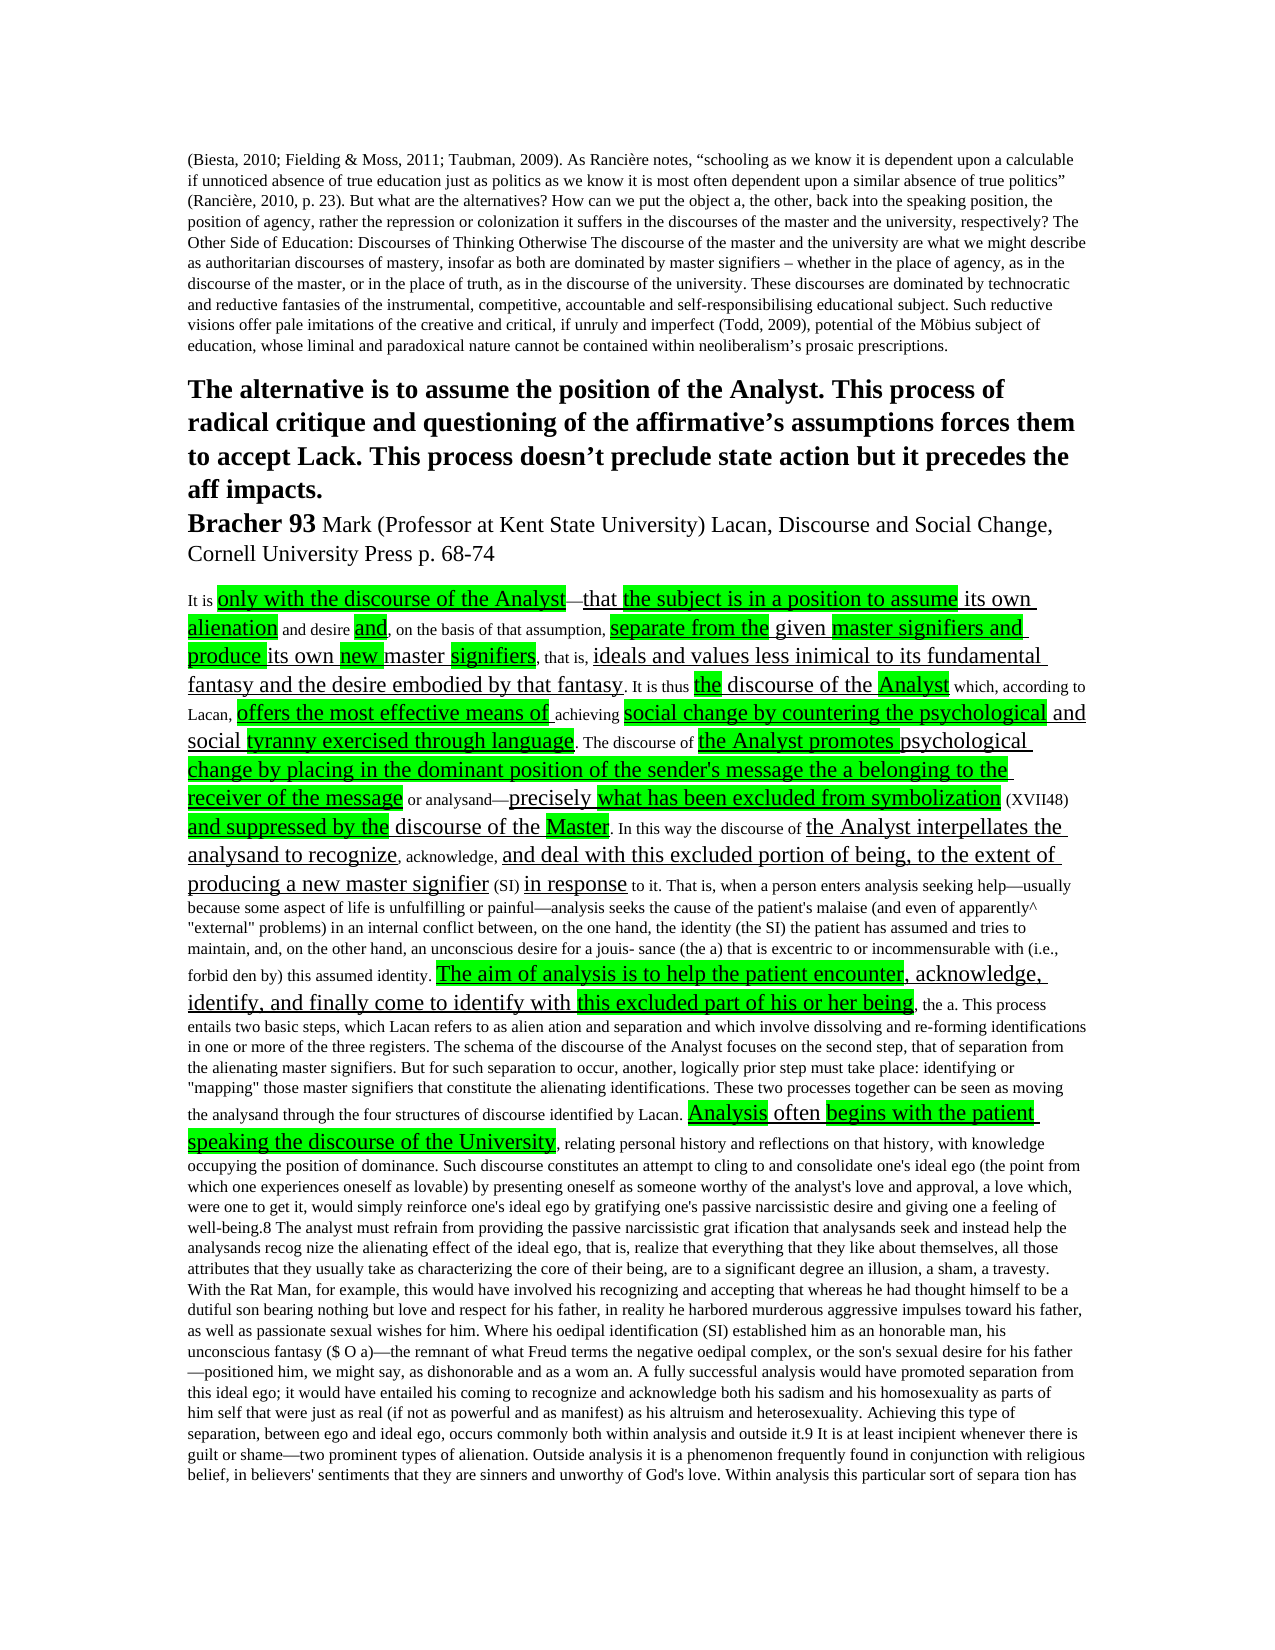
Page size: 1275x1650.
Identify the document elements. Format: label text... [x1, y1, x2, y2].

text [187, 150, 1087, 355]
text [187, 585, 1087, 1484]
subtitle The alternative is to assume the position of the Analyst. This process of radical critique and questioning of the affirmative’s assumptions forces them to accept Lack. This process doesn’t preclude state action but it precedes the aff impacts. [187, 373, 1087, 505]
text Bracher 93 Mark (Professor at Kent State University) Lacan, Discourse and Social Change, Cornell University Press p. 68-74 [187, 507, 1087, 567]
